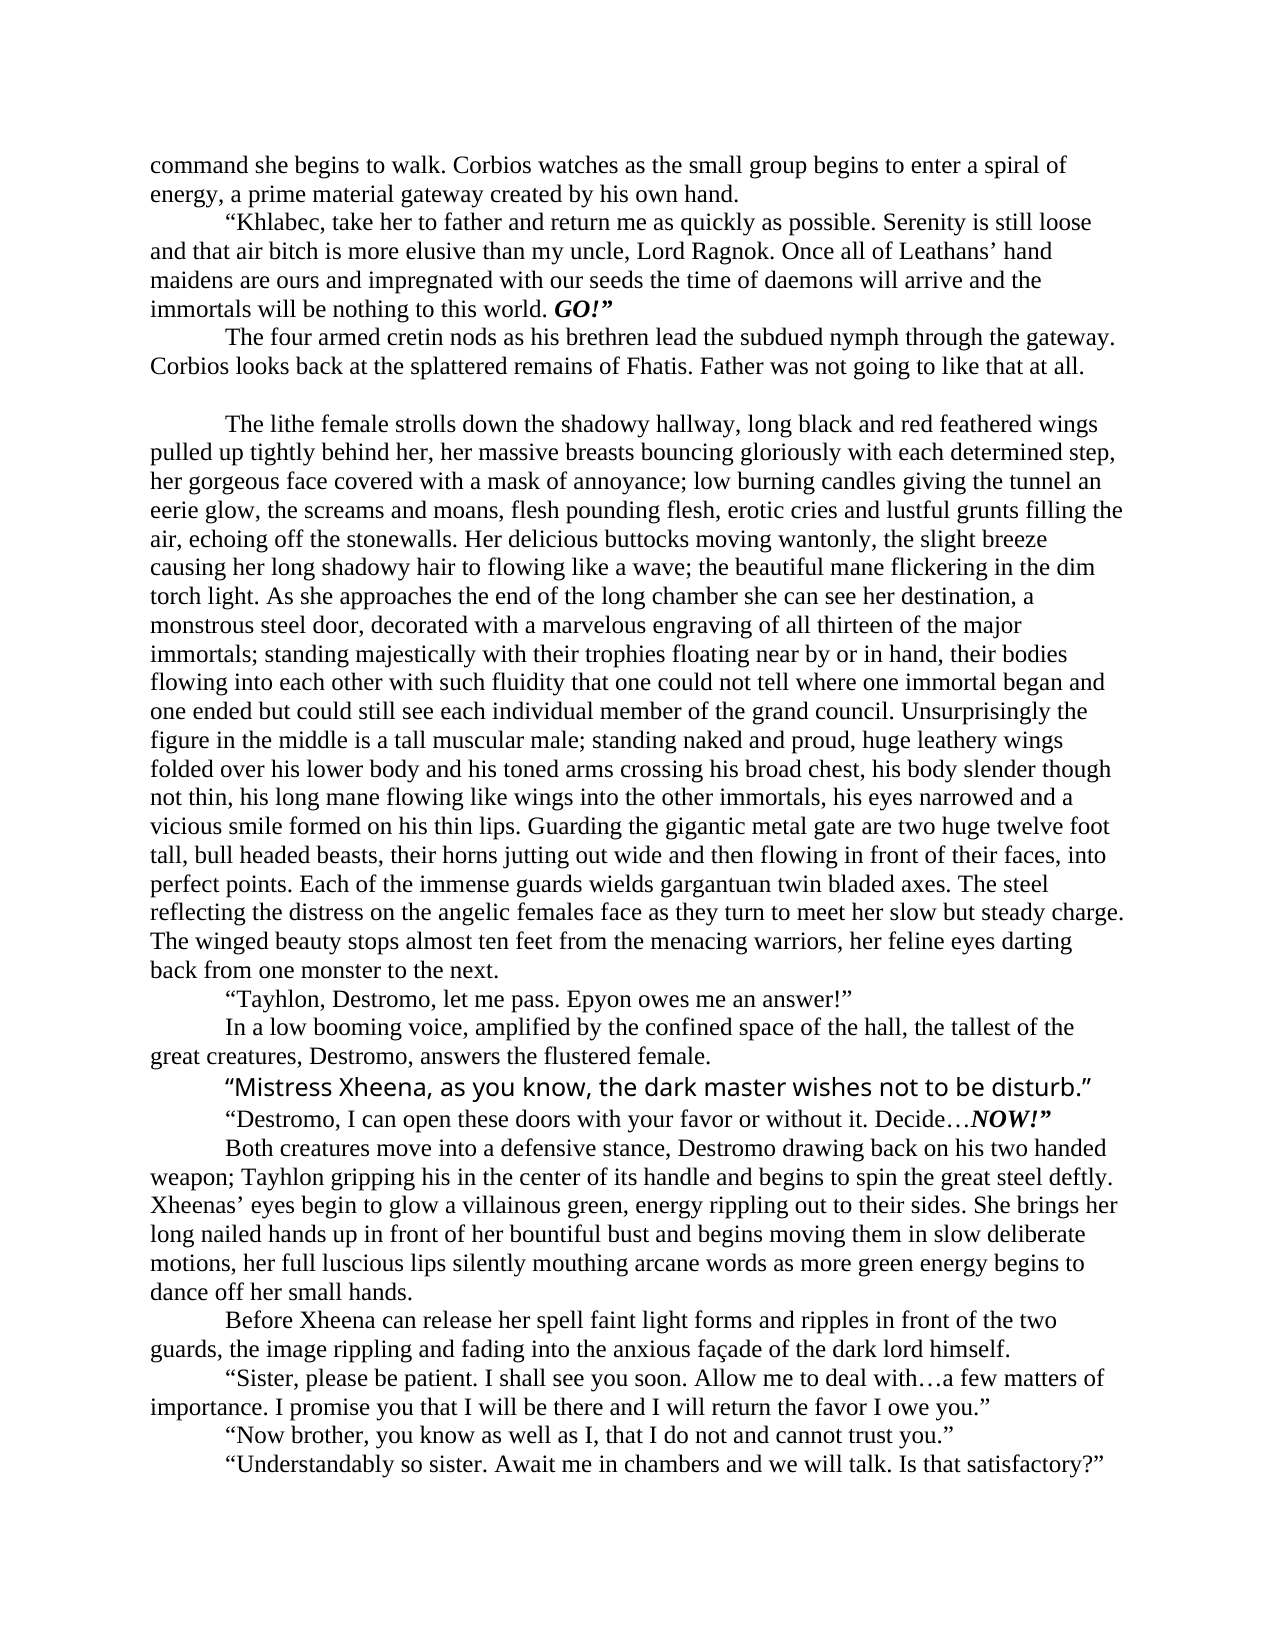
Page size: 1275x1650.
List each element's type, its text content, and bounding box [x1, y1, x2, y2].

text “Understandably so sister. Await me in chambers and we will talk. Is that satisfactory?” [150, 1449, 1125, 1478]
text “Destromo, I can open these doors with your favor or without it. Decide…NOW!” [150, 1104, 1125, 1133]
text In a low booming voice, amplified by the confined space of the hall, the tallest of the great creatures, Destromo, answers the flustered female. [150, 1012, 1125, 1070]
text “Now brother, you know as well as I, that I do not and cannot trust you.” [150, 1420, 1125, 1449]
text “Mistress Xheena, as you know, the dark master wishes not to be disturb.” [150, 1070, 1125, 1104]
text “Sister, please be patient. I shall see you soon. Allow me to deal with…a few matters of importance. I promise you that I will be there and I will return the favor I owe you.” [150, 1363, 1125, 1420]
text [150, 150, 1125, 207]
text The four armed cretin nods as his brethren lead the subdued nymph through the gateway. Corbios looks back at the splattered remains of Fhatis. Father was not going to like that at all. [150, 322, 1125, 380]
text Both creatures move into a defensive stance, Destromo drawing back on his two handed weapon; Tayhlon gripping his in the center of its handle and begins to spin the great steel deftly. Xheenas’ eyes begin to glow a villainous green, energy rippling out to their sides. She brings her long nailed hands up in front of her bountiful bust and begins moving them in slow deliberate motions, her full luscious lips silently mouthing arcane words as more green energy begins to dance off her small hands. [150, 1133, 1125, 1305]
text The lithe female strolls down the shadowy hallway, long black and red feathered wings pulled up tightly behind her, her massive breasts bouncing gloriously with each determined step, her gorgeous face covered with a mask of annoyance; low burning candles giving the tunnel an eerie glow, the screams and moans, flesh pounding flesh, erotic cries and lustful grunts filling the air, echoing off the stonewalls. Her delicious buttocks moving wantonly, the slight breeze causing her long shadowy hair to flowing like a wave; the beautiful mane flickering in the dim torch light. As she approaches the end of the long chamber she can see her destination, a monstrous steel door, decorated with a marvelous engraving of all thirteen of the major immortals; standing majestically with their trophies floating near by or in hand, their bodies flowing into each other with such fluidity that one could not tell where one immortal began and one ended but could still see each individual member of the grand council. Unsurprisingly the figure in the middle is a tall muscular male; standing naked and proud, huge leathery wings folded over his lower body and his toned arms crossing his broad chest, his body slender though not thin, his long mane flowing like wings into the other immortals, his eyes narrowed and a vicious smile formed on his thin lips. Guarding the gigantic metal gate are two huge twelve foot tall, bull headed beasts, their horns jutting out wide and then flowing in front of their faces, into perfect points. Each of the immense guards wields gargantuan twin bladed axes. The steel reflecting the distress on the angelic females face as they turn to meet her slow but steady charge. The winged beauty stops almost ten feet from the menacing warriors, her feline eyes darting back from one monster to the next. [150, 409, 1125, 984]
text “Khlabec, take her to father and return me as quickly as possible. Serenity is still loose and that air bitch is more elusive than my uncle, Lord Ragnok. Once all of Leathans’ hand maidens are ours and impregnated with our seeds the time of daemons will arrive and the immortals will be nothing to this world. GO!” [150, 207, 1125, 322]
text “Tayhlon, Destromo, let me pass. Epyon owes me an answer!” [150, 984, 1125, 1012]
text Before Xheena can release her spell faint light forms and ripples in front of the two guards, the image rippling and fading into the anxious façade of the dark lord himself. [150, 1305, 1125, 1363]
